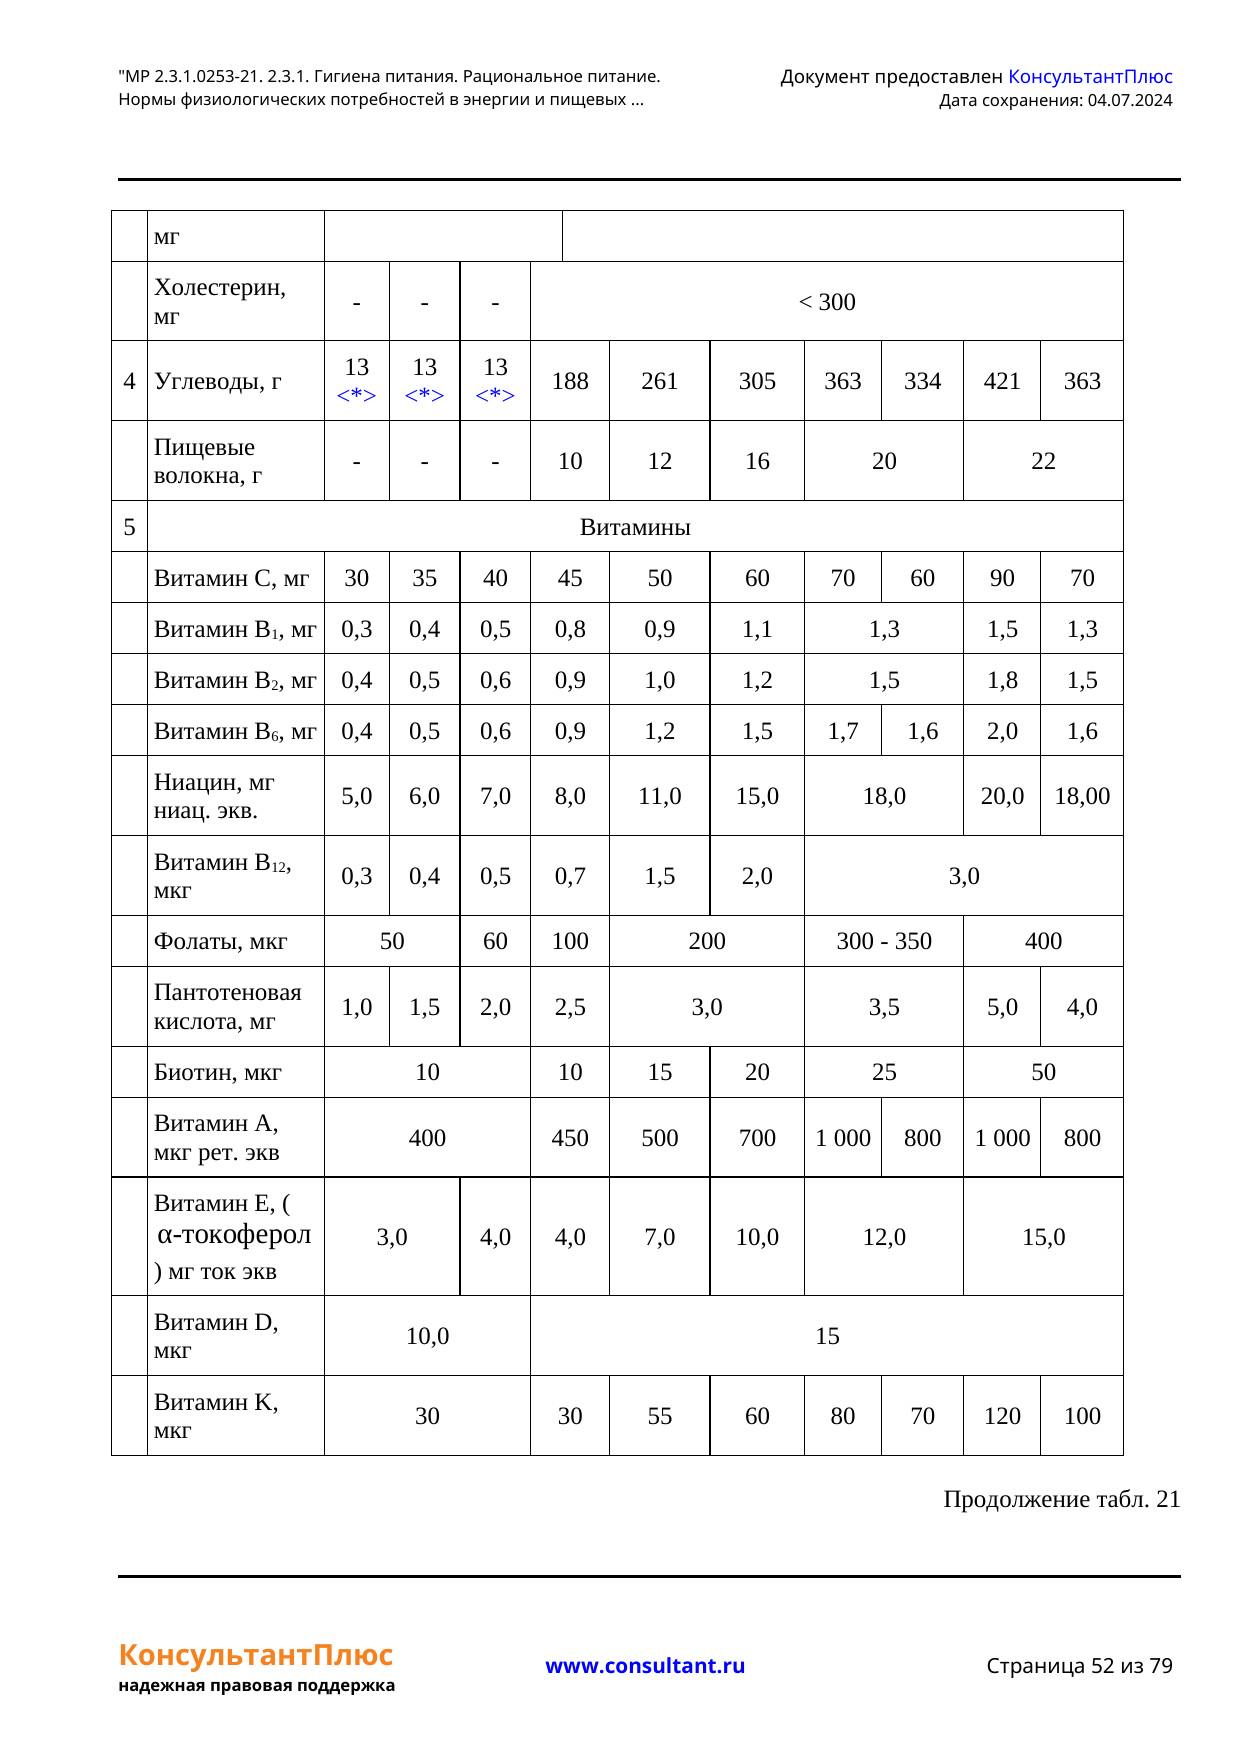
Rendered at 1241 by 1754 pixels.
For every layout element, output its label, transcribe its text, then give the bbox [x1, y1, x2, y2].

table_cell [112, 552, 147, 602]
table_cell 700 [711, 1098, 804, 1176]
table_cell 3,0 [325, 1178, 459, 1295]
table_cell 120 [964, 1376, 1040, 1455]
table_cell 250 [563, 211, 1123, 261]
table_cell Витамин B12, мкг [148, 836, 324, 915]
table_cell 12 [610, 421, 709, 500]
table_cell 50 [610, 552, 709, 602]
table_cell 0,6 [461, 705, 530, 755]
table_cell 1,5 [711, 705, 804, 755]
table_cell 0,9 [531, 654, 609, 704]
table_cell 450 [531, 1098, 609, 1176]
table_cell 13 <*> [390, 341, 459, 420]
table_cell 15 [610, 1047, 709, 1097]
table_cell Витамины [148, 501, 1123, 551]
table_cell 60 [711, 552, 804, 602]
table_cell 22 [964, 421, 1123, 500]
table_cell 0,3 [325, 603, 389, 653]
table_cell 300 - 350 [805, 916, 963, 966]
table_cell 20 [805, 421, 963, 500]
table_cell ДГК + ЭПК, мг [148, 211, 324, 261]
table_cell Витамин D, мкг [148, 1296, 324, 1375]
table_cell [112, 211, 147, 261]
table_cell 0,4 [390, 603, 459, 653]
table_cell 10,0 [325, 1296, 530, 1375]
table_cell 70 [1041, 552, 1123, 602]
table_cell 188 [531, 341, 609, 420]
table_cell 50 [964, 1047, 1123, 1097]
table_cell 4,0 [531, 1178, 609, 1295]
table_cell Витамин B6, мг [148, 705, 324, 755]
table_cell - [325, 421, 389, 500]
table_cell Витамин A, мкг рет. экв [148, 1098, 324, 1176]
table_cell 0,6 [461, 654, 530, 704]
table_cell 12,0 [805, 1178, 963, 1295]
table_cell [112, 1178, 147, 1295]
table_cell 2,5 [531, 967, 609, 1046]
table_cell 15 [531, 1296, 1123, 1375]
table_cell 3,0 [805, 836, 1123, 915]
table_cell 40 [461, 552, 530, 602]
table_cell Пантотеновая кислота, мг [148, 967, 324, 1046]
table_cell 100 [531, 916, 609, 966]
table_cell 20 [711, 1047, 804, 1097]
table_cell Пищевые волокна, г [148, 421, 324, 500]
table_cell 1,2 [711, 654, 804, 704]
table_cell [112, 705, 147, 755]
table_cell - [390, 262, 459, 340]
table_cell [112, 1376, 147, 1455]
table_cell 80 [805, 1376, 881, 1455]
table_cell 1 000 [805, 1098, 881, 1176]
table_cell 7,0 [610, 1178, 709, 1295]
table_cell 1,2 [610, 705, 709, 755]
table_cell 50 [325, 916, 459, 966]
table_cell 60 [711, 1376, 804, 1455]
table_cell 1,6 [882, 705, 963, 755]
table_cell 55 [610, 1376, 709, 1455]
table_cell 1,8 [964, 654, 1040, 704]
table_cell 10,0 [711, 1178, 804, 1295]
table_cell 10 [531, 1047, 609, 1097]
table_cell 1,1 [711, 603, 804, 653]
table_cell 60 [461, 916, 530, 966]
table_cell 13 <*> [325, 341, 389, 420]
table_cell 4,0 [1041, 967, 1123, 1046]
table_cell 10 [325, 1047, 530, 1097]
table_cell 5,0 [325, 756, 389, 835]
table_cell [112, 1296, 147, 1375]
table_cell 6,0 [390, 756, 459, 835]
table_cell 1,7 [805, 705, 881, 755]
table_cell 2,0 [964, 705, 1040, 755]
table_cell 0,9 [610, 603, 709, 653]
table_cell 305 [711, 341, 804, 420]
table_cell 1,0 [610, 654, 709, 704]
table_cell 1,5 [610, 836, 709, 915]
table_cell 0,4 [390, 836, 459, 915]
table_cell Витамин B2, мг [148, 654, 324, 704]
table_cell 70 [882, 1376, 963, 1455]
table_cell 200 [610, 916, 804, 966]
table_cell [112, 1098, 147, 1176]
table_cell 800 [1041, 1098, 1123, 1176]
table_cell 45 [531, 552, 609, 602]
table_cell [112, 756, 147, 835]
table_cell 363 [1041, 341, 1123, 420]
table_cell - [325, 211, 562, 261]
table_cell 60 [882, 552, 963, 602]
table_cell 13 <*> [461, 341, 530, 420]
table_cell Витамин K, мкг [148, 1376, 324, 1455]
table_cell - [325, 262, 389, 340]
table_cell 0,4 [325, 654, 389, 704]
table_cell [112, 916, 147, 966]
table_cell 70 [805, 552, 881, 602]
table_cell Углеводы, г [148, 341, 324, 420]
table_cell Витамин C, мг [148, 552, 324, 602]
table_cell 1,5 [964, 603, 1040, 653]
table_cell 363 [805, 341, 881, 420]
table_cell 800 [882, 1098, 963, 1176]
table_cell 11,0 [610, 756, 709, 835]
table_cell 0,4 [325, 705, 389, 755]
table_cell 1,5 [1041, 654, 1123, 704]
table_cell 3,0 [610, 967, 804, 1046]
table_cell [112, 654, 147, 704]
table_cell Витамин E, () мг ток экв [148, 1178, 324, 1295]
table_cell [112, 1047, 147, 1097]
text Продолжение табл. 21 [118, 1484, 1181, 1513]
table_cell Ниацин, мг ниац. экв. [148, 756, 324, 835]
table_cell Витамин B1, мг [148, 603, 324, 653]
table_cell [112, 421, 147, 500]
table_cell Холестерин, мг [148, 262, 324, 340]
table_cell 1,3 [1041, 603, 1123, 653]
table_cell 421 [964, 341, 1040, 420]
table_cell 2,0 [711, 836, 804, 915]
table_cell 20,0 [964, 756, 1040, 835]
table_cell - [390, 421, 459, 500]
table_cell 4,0 [461, 1178, 530, 1295]
table_cell 7,0 [461, 756, 530, 835]
table_cell 1 000 [964, 1098, 1040, 1176]
table_cell 35 [390, 552, 459, 602]
table_cell 400 [964, 916, 1123, 966]
table_cell 90 [964, 552, 1040, 602]
table_cell 1,5 [390, 967, 459, 1046]
table_cell [112, 836, 147, 915]
table_cell 0,8 [531, 603, 609, 653]
table_cell 30 [325, 1376, 530, 1455]
table_cell 4 [112, 341, 147, 420]
table_cell - [461, 421, 530, 500]
table_cell Биотин, мкг [148, 1047, 324, 1097]
table_cell 5 [112, 501, 147, 551]
table_cell 2,0 [461, 967, 530, 1046]
table_cell 3,5 [805, 967, 963, 1046]
table_cell 16 [711, 421, 804, 500]
table_cell 25 [805, 1047, 963, 1097]
table_cell [112, 603, 147, 653]
table_cell 8,0 [531, 756, 609, 835]
table_cell 18,0 [805, 756, 963, 835]
table_cell 0,7 [531, 836, 609, 915]
table_cell 0,3 [325, 836, 389, 915]
table_cell 500 [610, 1098, 709, 1176]
table_cell 0,5 [390, 654, 459, 704]
table_cell 18,00 [1041, 756, 1123, 835]
table_cell 30 [531, 1376, 609, 1455]
table_cell 5,0 [964, 967, 1040, 1046]
table_cell 1,5 [805, 654, 963, 704]
table_cell 0,5 [390, 705, 459, 755]
table_cell 1,6 [1041, 705, 1123, 755]
table_cell 1,0 [325, 967, 389, 1046]
table_cell Фолаты, мкг [148, 916, 324, 966]
table_cell 15,0 [964, 1178, 1123, 1295]
table_cell 30 [325, 552, 389, 602]
table_cell [112, 967, 147, 1046]
table_cell < 300 [531, 262, 1123, 340]
table_cell 261 [610, 341, 709, 420]
table_cell [112, 262, 147, 340]
table_cell 1,3 [805, 603, 963, 653]
table_cell 15,0 [711, 756, 804, 835]
table_cell 400 [325, 1098, 530, 1176]
table_cell 334 [882, 341, 963, 420]
table_cell 0,9 [531, 705, 609, 755]
table_cell 0,5 [461, 836, 530, 915]
table_cell - [461, 262, 530, 340]
table_cell 100 [1041, 1376, 1123, 1455]
table_cell 10 [531, 421, 609, 500]
table_cell 0,5 [461, 603, 530, 653]
